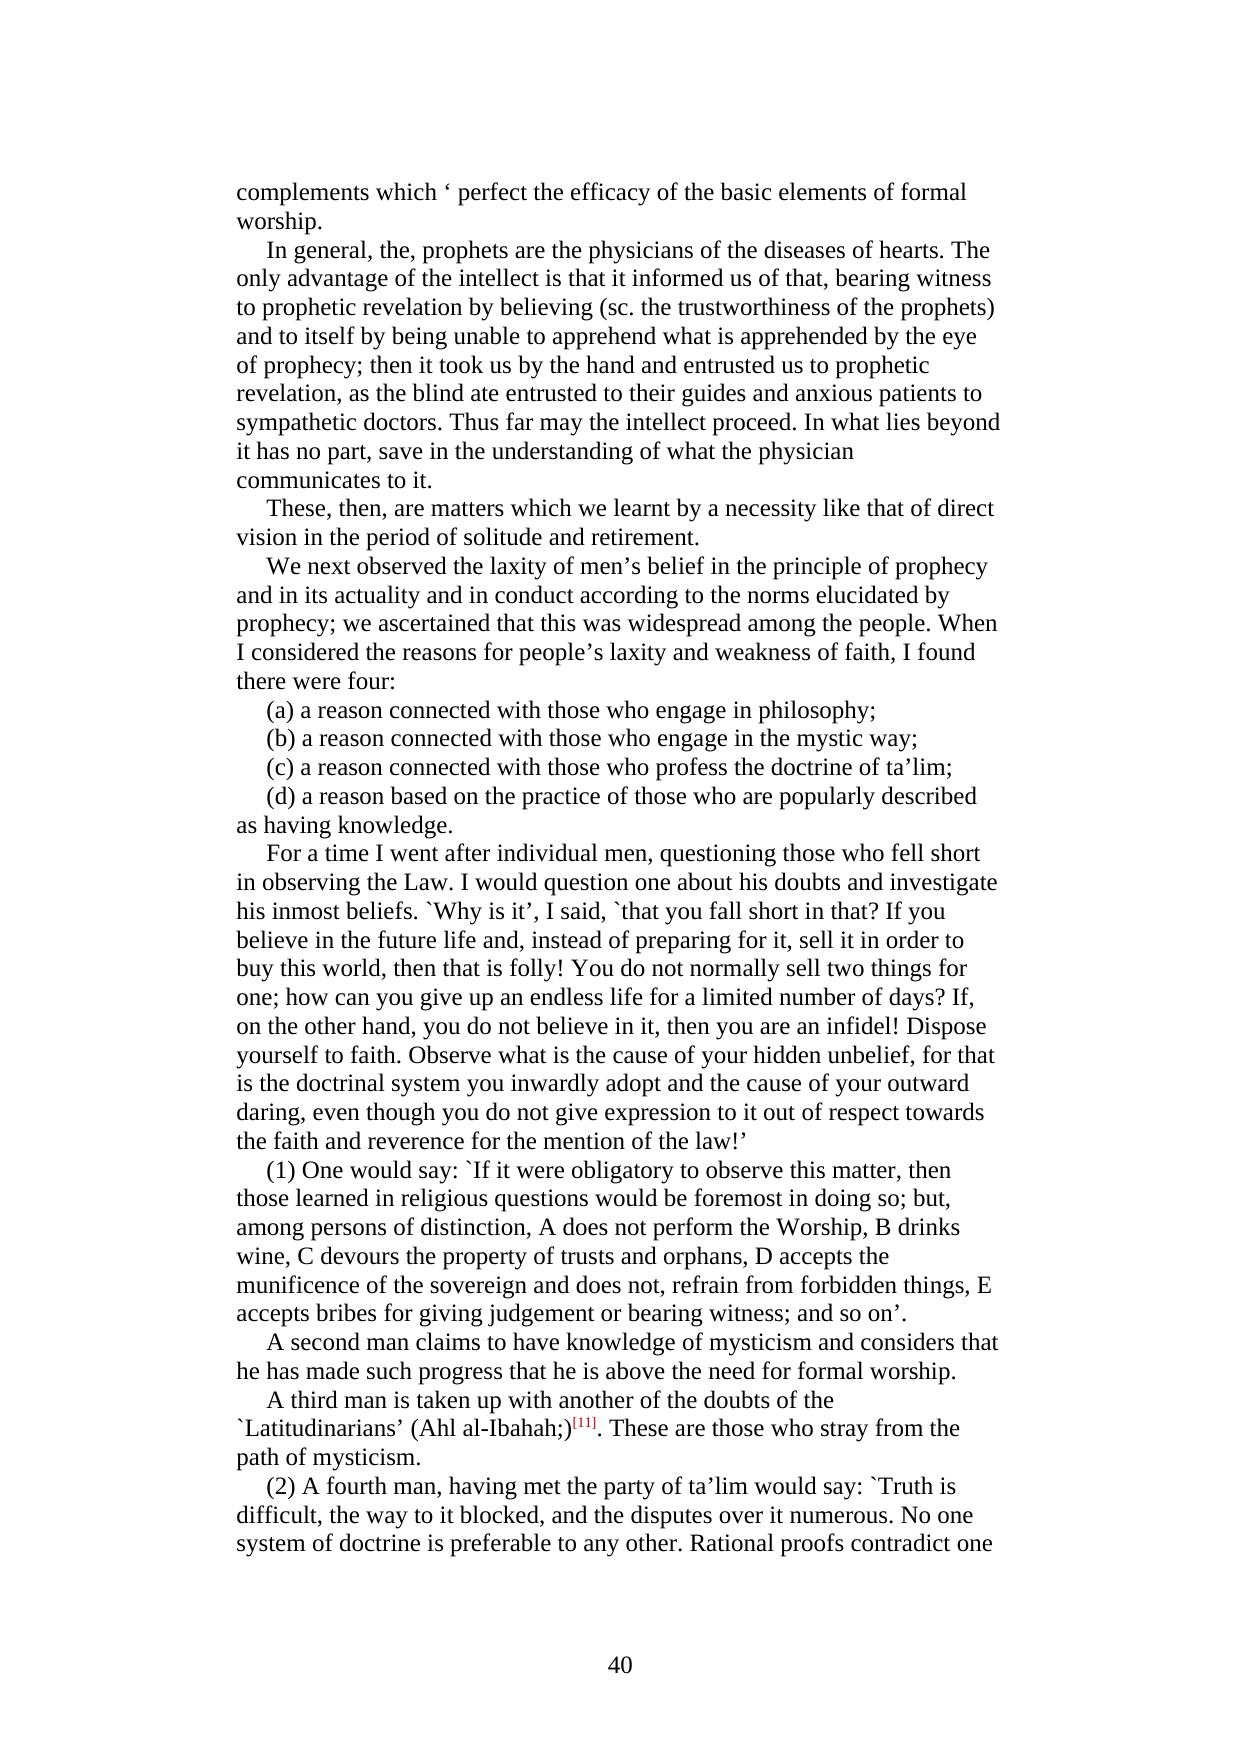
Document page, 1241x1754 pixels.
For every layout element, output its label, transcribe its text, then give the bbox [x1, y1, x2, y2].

text (b) a reason connected with those who engage in the mystic way; [236, 723, 1004, 752]
text (d) a reason based on the practice of those who are popularly described as having knowledge. [236, 781, 1004, 838]
text These, then, are matters which we learnt by a necessity like that of direct vision in the period of solitude and retirement. [236, 493, 1004, 551]
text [236, 177, 1004, 235]
text (c) a reason connected with those who profess the doctrine of ta’lim; [236, 752, 1004, 781]
text (a) a reason connected with those who engage in philosophy; [236, 695, 1004, 723]
text We next observed the laxity of men’s belief in the principle of prophecy and in its actuality and in conduct according to the norms elucidated by prophecy; we ascertained that this was widespread among the people. When I considered the reasons for people’s laxity and weakness of faith, I found there were four: [236, 551, 1004, 695]
text For a time I went after individual men, questioning those who fell short in observing the Law. I would question one about his doubts and investigate his inmost beliefs. `Why is it’, I said, `that you fall short in that? If you believe in the future life and, instead of preparing for it, sell it in order to buy this world, then that is folly! You do not normally sell two things for one; how can you give up an endless life for a limited number of days? If, on the other hand, you do not believe in it, then you are an infidel! Dispose yourself to faith. Observe what is the cause of your hidden unbelief, for that is the doctrinal system you inwardly adopt and the cause of your outward daring, even though you do not give expression to it out of respect towards the faith and reverence for the mention of the law!’ [236, 838, 1004, 1155]
text In general, the, prophets are the physicians of the diseases of hearts. The only advantage of the intellect is that it informed us of that, bearing witness to prophetic revelation by believing (sc. the trustworthiness of the prophets) and to itself by being unable to apprehend what is apprehended by the eye of prophecy; then it took us by the hand and entrusted us to prophetic revelation, as the blind ate entrusted to their guides and anxious patients to sympathetic doctors. Thus far may the intellect proceed. In what lies beyond it has no part, save in the understanding of what the physician communicates to it. [236, 235, 1004, 493]
text A third man is taken up with another of the doubts of the `Latitudinarians’ (Ahl al-Ibahah;)[11]. These are those who stray from the path of mysticism. [236, 1385, 1004, 1471]
text A second man claims to have knowledge of mysticism and considers that he has made such progress that he is above the need for formal worship. [236, 1327, 1004, 1385]
text (1) One would say: `If it were obligatory to observe this matter, then those learned in religious questions would be foremost in doing so; but, among persons of distinction, A does not perform the Worship, B drinks wine, C devours the property of trusts and orphans, D accepts the munificence of the sovereign and does not, refrain from forbidden things, E accepts bribes for giving judgement or bearing witness; and so on’. [236, 1155, 1004, 1327]
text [236, 1471, 1004, 1557]
